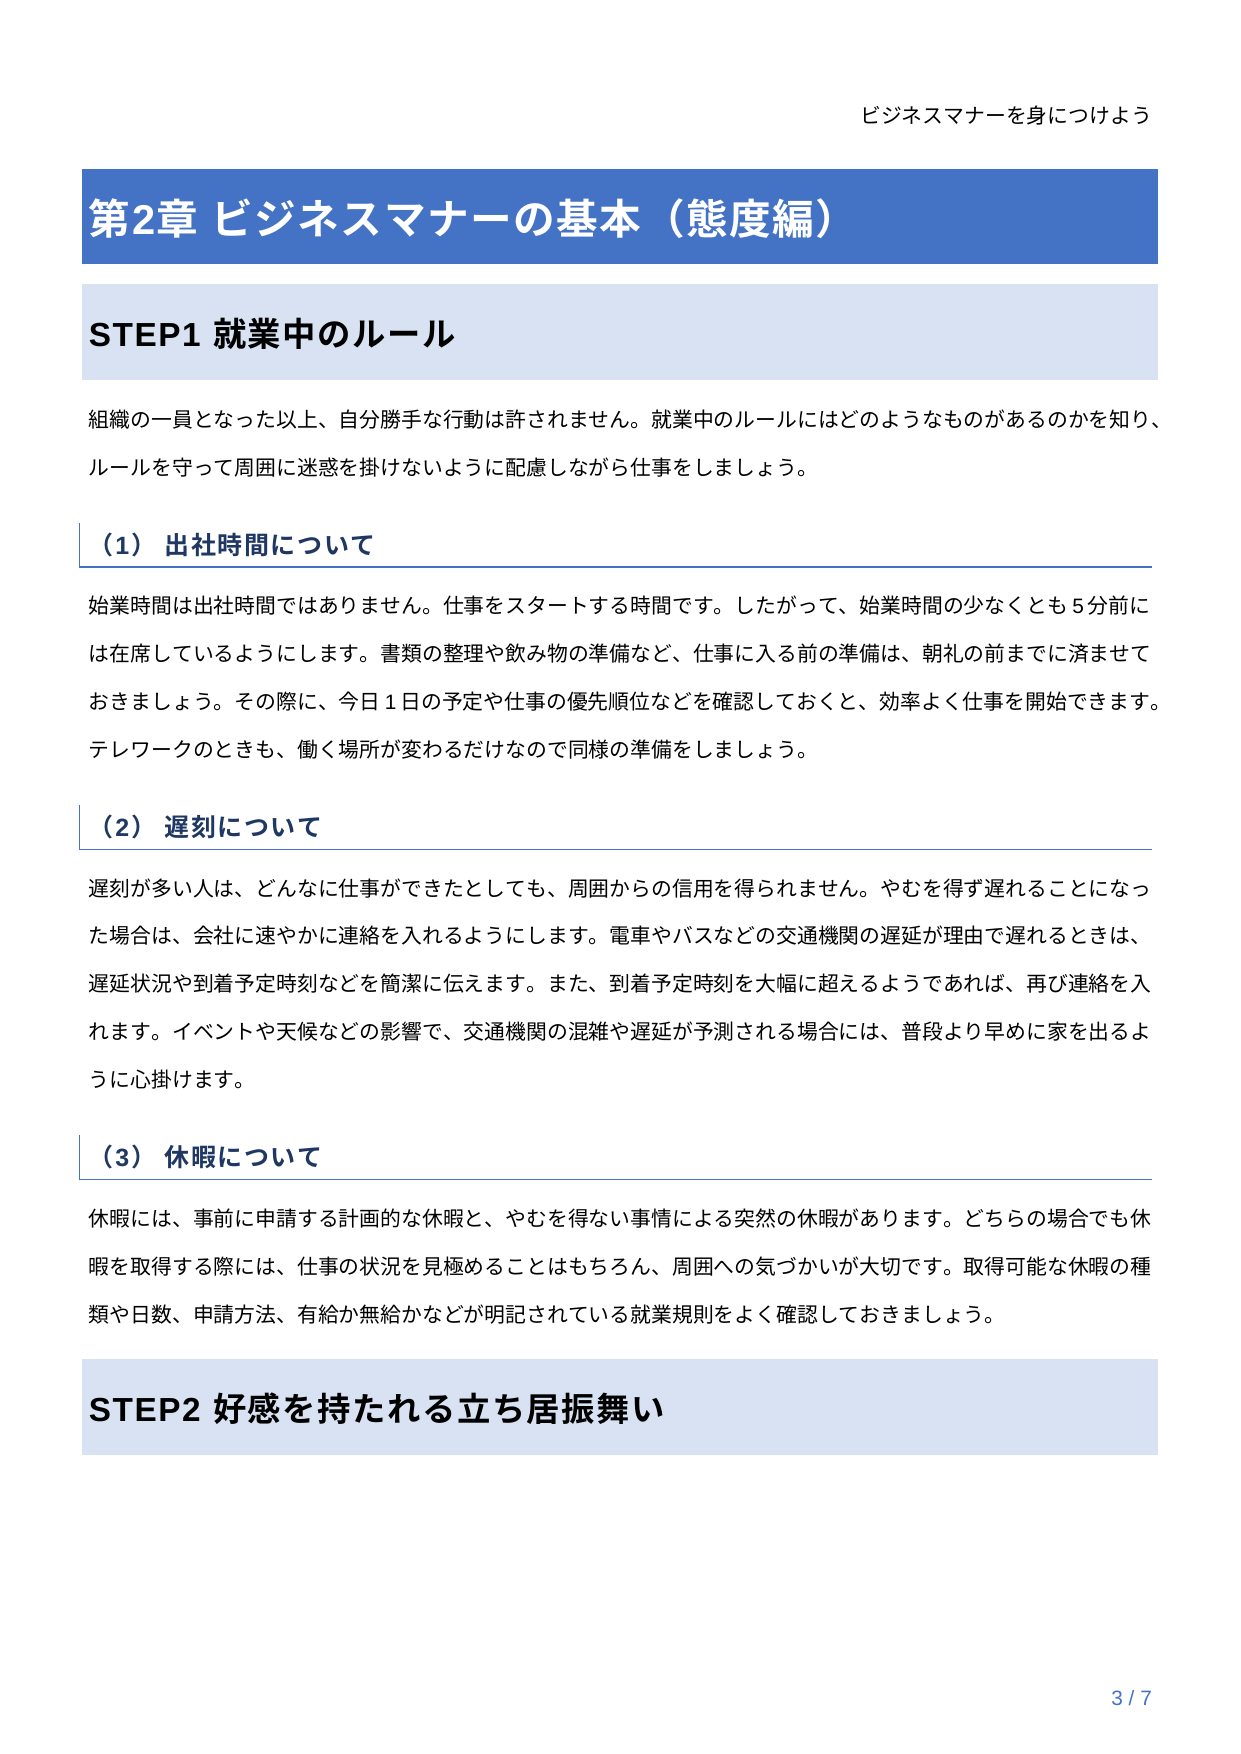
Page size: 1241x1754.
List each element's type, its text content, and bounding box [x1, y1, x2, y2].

text 始業時間は出社時間ではありません。仕事をスタートする時間です。したがって、始業時間の少なくとも5分前には在席しているようにします。書類の整理や飲み物の準備など、仕事に入る前の準備は、朝礼の前までに済ませておきましょう。その際に、今日1日の予定や仕事の優先順位などを確認しておくと、効率よく仕事を開始できます。テレワークのときも、働く場所が変わるだけなので同様の準備をしましょう。 [89, 584, 1152, 769]
subtitle 好感を持たれる立ち居振舞い [89, 1365, 1152, 1449]
text 組織の一員となった以上、自分勝手な行動は許されません。就業中のルールにはどのようなものがあるのかを知り、ルールを守って周囲に迷惑を掛けないように配慮しながら仕事をしましょう。 [89, 397, 1152, 487]
subtitle 就業中のルール [89, 290, 1152, 373]
subtitle 遅刻について [80, 805, 1152, 849]
subtitle 出社時間について [80, 523, 1152, 566]
subtitle ビジネスマナーの基本（態度編） [89, 175, 1152, 258]
text 休暇には、事前に申請する計画的な休暇と、やむを得ない事情による突然の休暇があります。どちらの場合でも休暇を取得する際には、仕事の状況を見極めることはもちろん、周囲への気づかいが大切です。取得可能な休暇の種類や日数、申請方法、有給か無給かなどが明記されている就業規則をよく確認しておきましょう。 [89, 1196, 1152, 1334]
subtitle 休暇について [80, 1135, 1152, 1179]
text 遅刻が多い人は、どんなに仕事ができたとしても、周囲からの信用を得られません。やむを得ず遅れることになった場合は、会社に速やかに連絡を入れるようにします。電車やバスなどの交通機関の遅延が理由で遅れるときは、遅延状況や到着予定時刻などを簡潔に伝えます。また、到着予定時刻を大幅に超えるようであれば、再び連絡を入れます。イベントや天候などの影響で、交通機関の混雑や遅延が予測される場合には、普段より早めに家を出るように心掛けます。 [89, 866, 1152, 1099]
